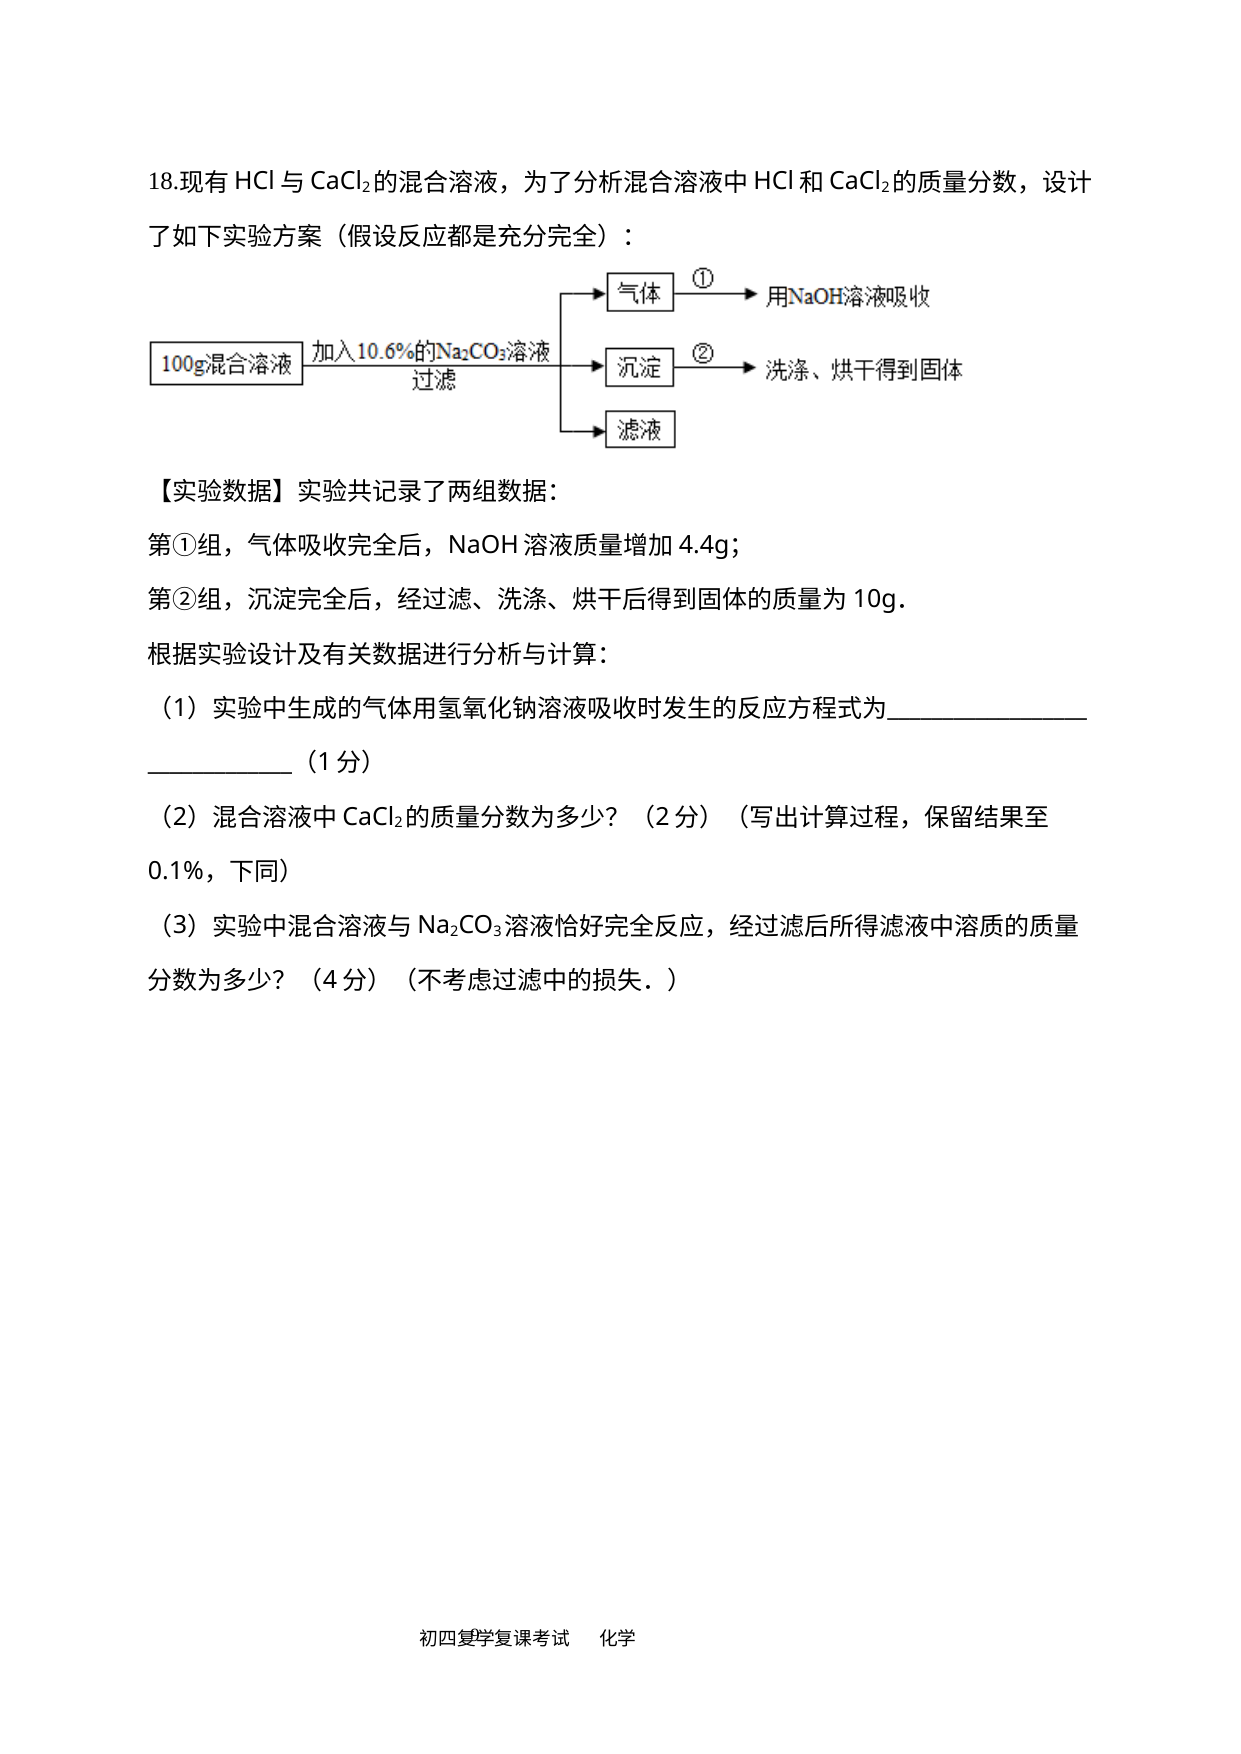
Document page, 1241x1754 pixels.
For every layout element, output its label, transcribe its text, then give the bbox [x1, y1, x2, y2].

text （2）混合溶液中CaCl2的质量分数为多少？（2分）（写出计算过程，保留结果至0.1%，下同） （3）实验中混合溶液与Na2CO3溶液恰好完全反应，经过滤后所得滤液中溶质的质量分数为多少？（4分）（不考虑过滤中的损失．） [148, 797, 1092, 997]
picture [147, 265, 967, 453]
